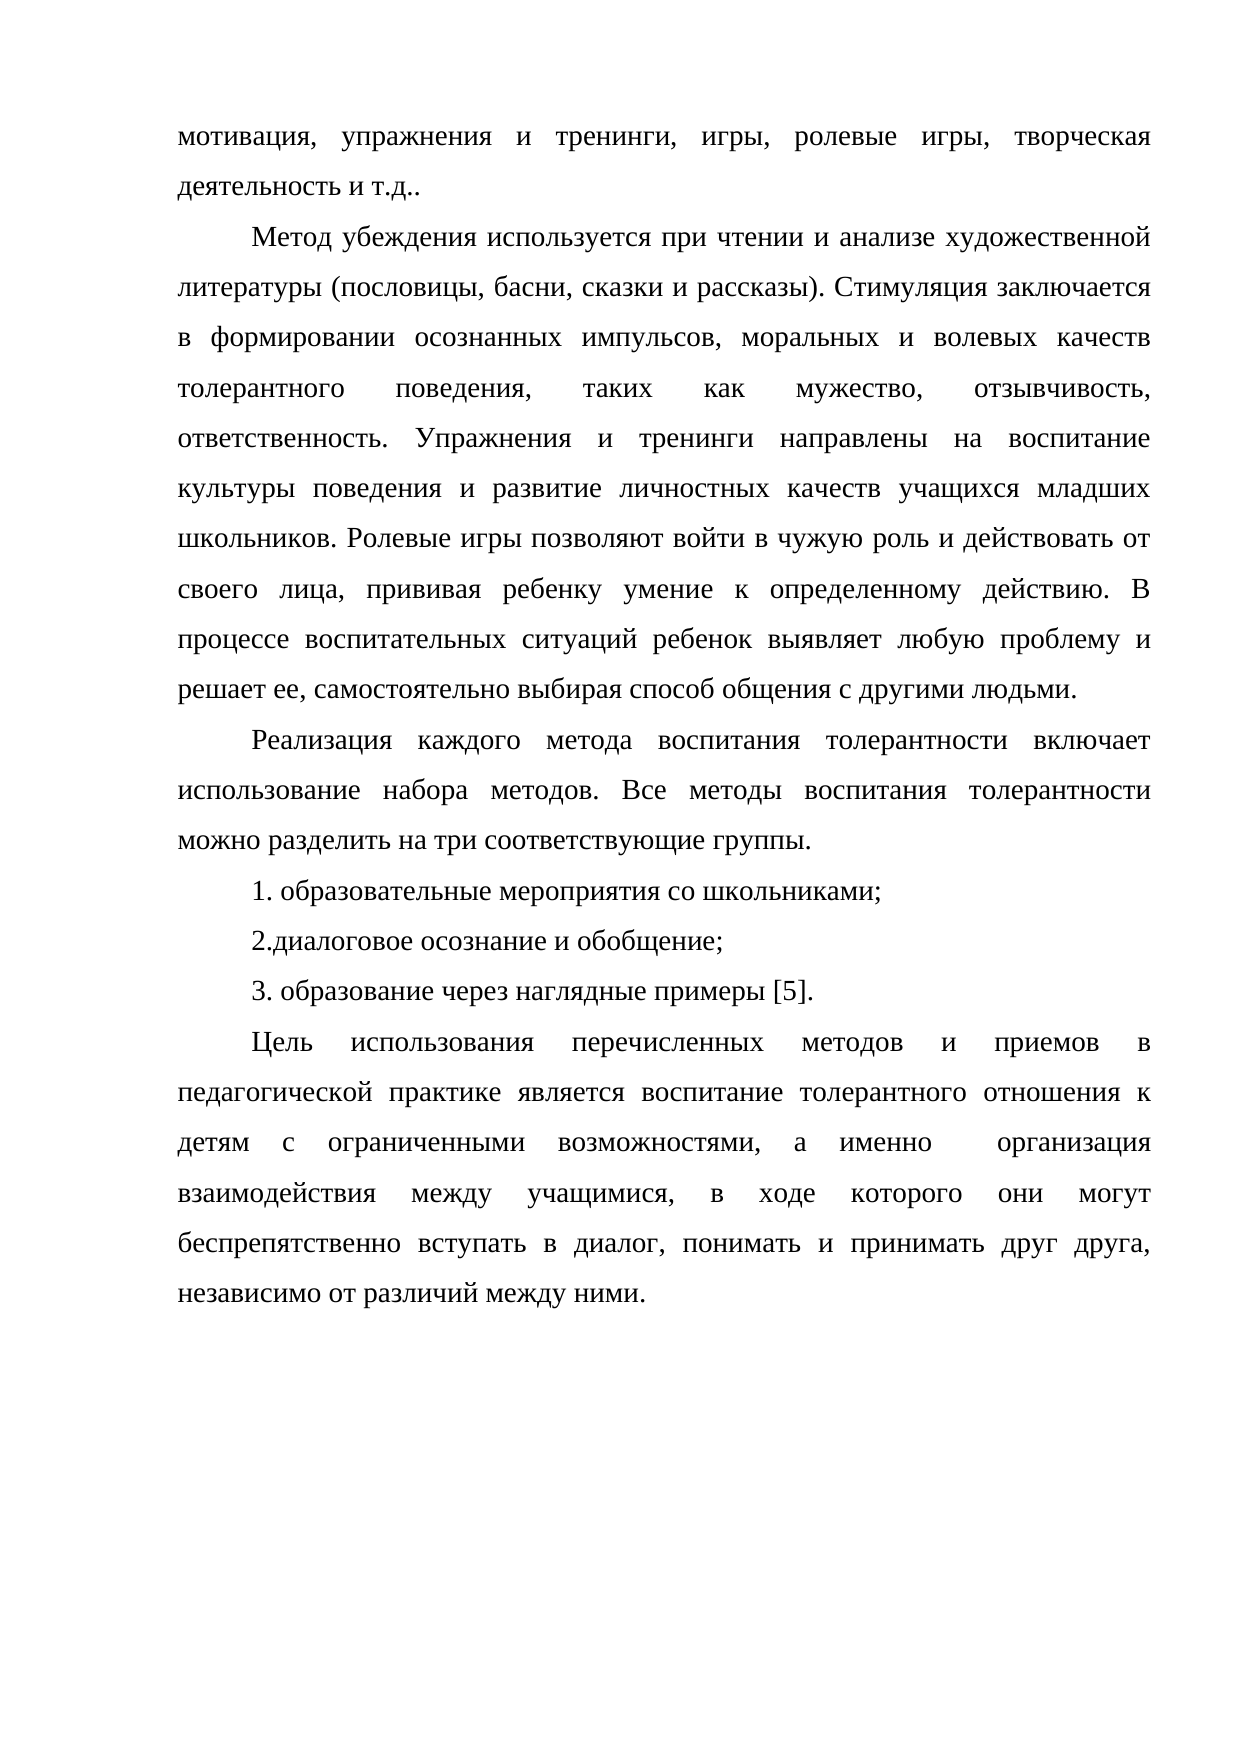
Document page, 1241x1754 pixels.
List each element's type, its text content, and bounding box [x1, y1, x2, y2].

text Реализация каждого метода воспитания толерантности включает использование набора методов. Все методы воспитания толерантности можно разделить на три соответствующие группы. [177, 722, 1152, 856]
text 2.диалоговое осознание и обобщение; [177, 923, 1152, 957]
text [177, 118, 1152, 202]
text Цель использования перечисленных методов и приемов в педагогической практике является воспитание толерантного отношения к детям с ограниченными возможностями, а именно организация взаимодействия между учащимися, в ходе которого они могут беспрепятственно вступать в диалог, понимать и принимать друг друга, независимо от различий между ними. [177, 1024, 1152, 1309]
text 1. образовательные мероприятия со школьниками; [177, 873, 1152, 906]
text Метод убеждения используется при чтении и анализе художественной литературы (пословицы, басни, сказки и рассказы). Стимуляция заключается в формировании осознанных импульсов, моральных и волевых качеств толерантного поведения, таких как мужество, отзывчивость, ответственность. Упражнения и тренинги направлены на воспитание культуры поведения и развитие личностных качеств учащихся младших школьников. Ролевые игры позволяют войти в чужую роль и действовать от своего лица, прививая ребенку умение к определенному действию. В процессе воспитательных ситуаций ребенок выявляет любую проблему и решает ее, самостоятельно выбирая способ общения с другими людьми. [177, 219, 1152, 705]
text 3. образование через наглядные примеры [5]. [177, 973, 1152, 1007]
